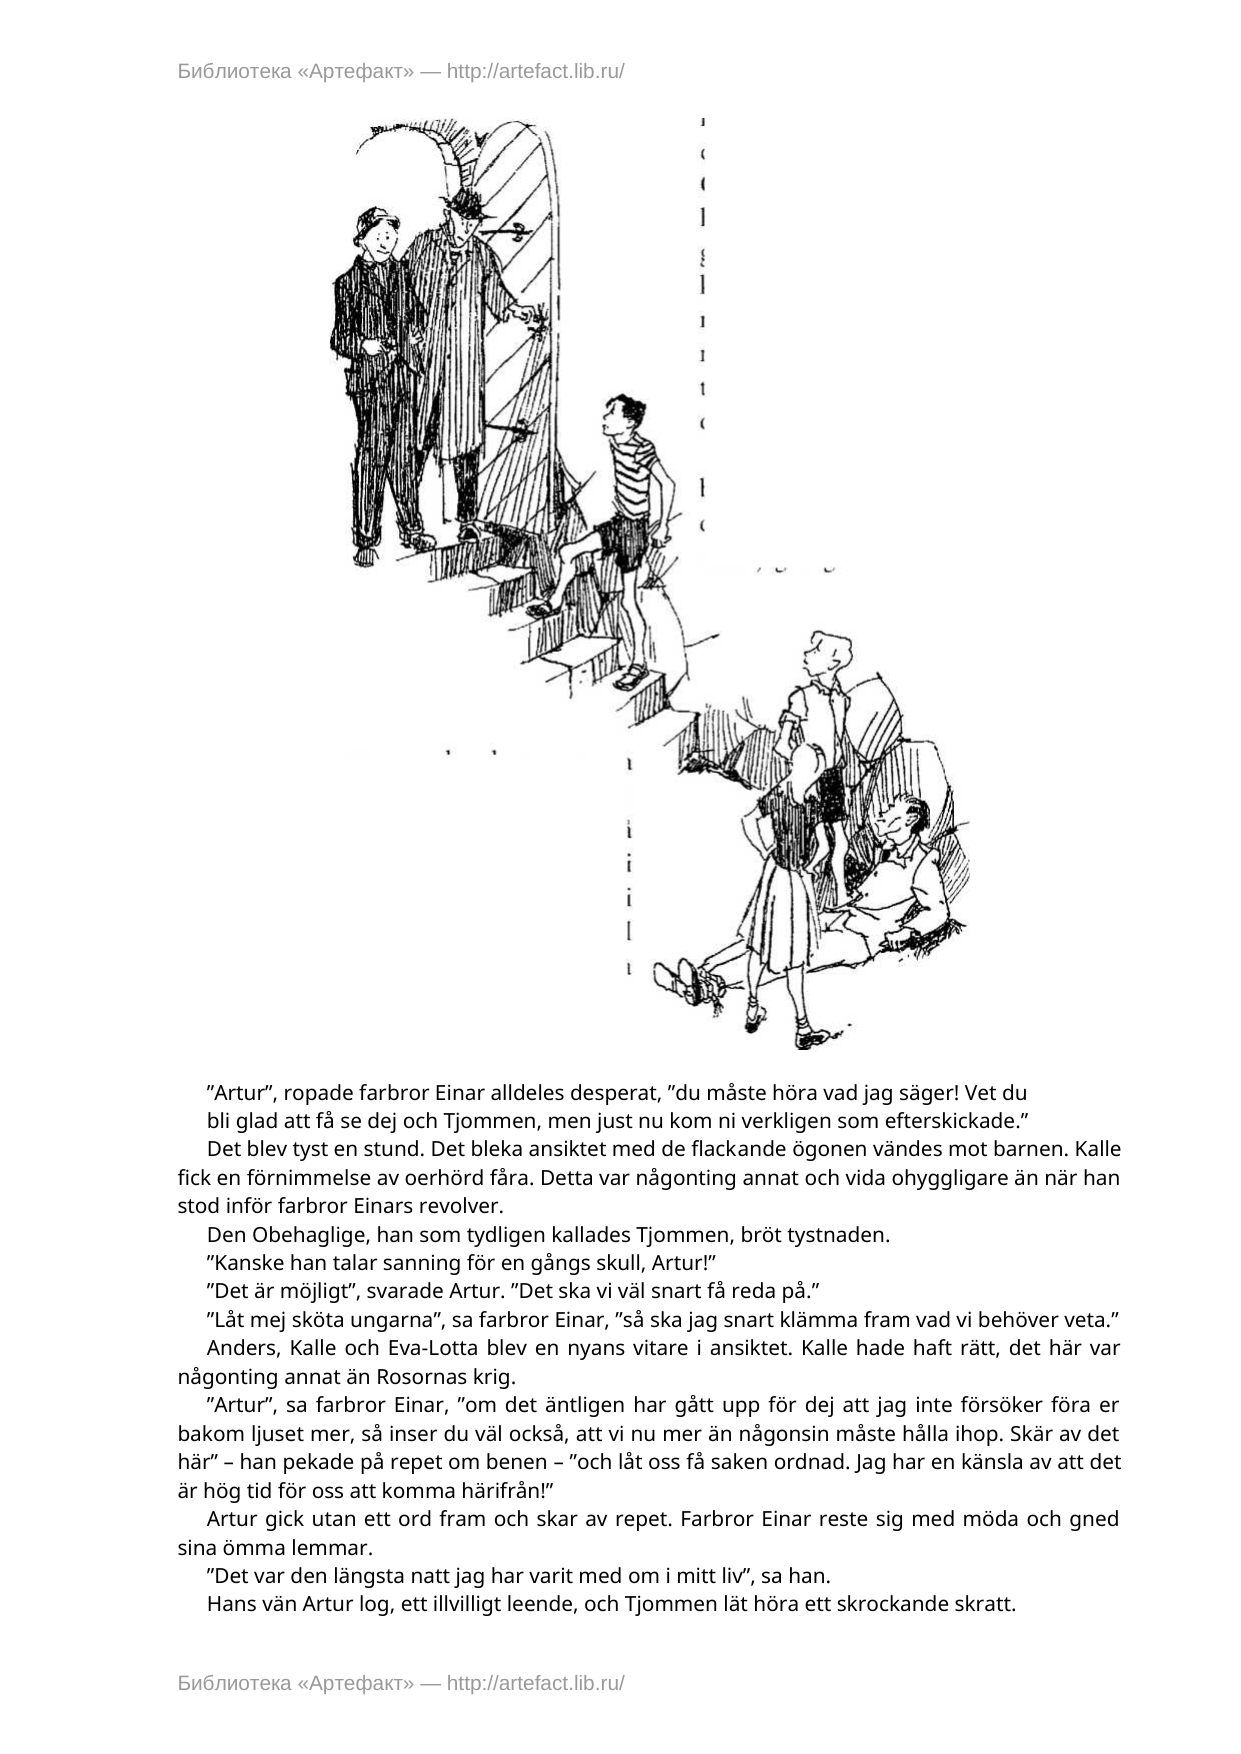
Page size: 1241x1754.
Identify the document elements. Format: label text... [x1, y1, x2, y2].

text Artur gick utan ett ord fram och skar av repet. Farbror Einar reste sig med möda och gned sina ömma lemmar. [177, 1504, 1122, 1561]
text ”Kanske han talar sanning för en gångs skull, Artur!” [177, 1248, 1122, 1277]
text ”Artur”, ropade farbror Einar alldeles desperat, ”du måste höra vad jag säger! Vet du [177, 1078, 1122, 1106]
text Det blev tyst en stund. Det bleka ansiktet med de flackande ögonen vändes mot barnen. Kalle fick en förnimmelse av oerhörd fåra. Detta var någonting annat och vida ohyggligare än när han stod inför farbror Einars revolver. [177, 1134, 1122, 1220]
text bli glad att få se dej och Tjommen, men just nu kom ni verkligen som efterskickade.” [177, 1106, 1122, 1134]
text ”Det är möjligt”, svarade Artur. ”Det ska vi väl snart få reda på.” [177, 1277, 1122, 1305]
text ”Låt mej sköta ungarna”, sa farbror Einar, ”så ska jag snart klämma fram vad vi behöver veta.” [177, 1305, 1122, 1333]
text Anders, Kalle och Eva-Lotta blev en nyans vitare i ansiktet. Kalle hade haft rätt, det här var någonting annat än Rosornas krig. [177, 1333, 1122, 1390]
text Den Obehaglige, han som tydligen kallades Tjommen, bröt tystnaden. [177, 1220, 1122, 1248]
text ”Det var den längsta natt jag har varit med om i mitt liv”, sa han. [177, 1561, 1122, 1589]
text Hans vän Artur log, ett illvilligt leende, och Tjommen lät höra ett skrockande skratt. [177, 1589, 1122, 1618]
picture [329, 118, 970, 1050]
text ”Artur”, sa farbror Einar, ”om det äntligen har gått upp för dej att jag inte försöker föra er bakom ljuset mer, så inser du väl också, att vi nu mer än någonsin måste hålla ihop. Skär av det här” – han pekade på repet om benen – ”och låt oss få saken ordnad. Jag har en känsla av att det är hög tid för oss att komma härifrån!” [177, 1390, 1122, 1504]
